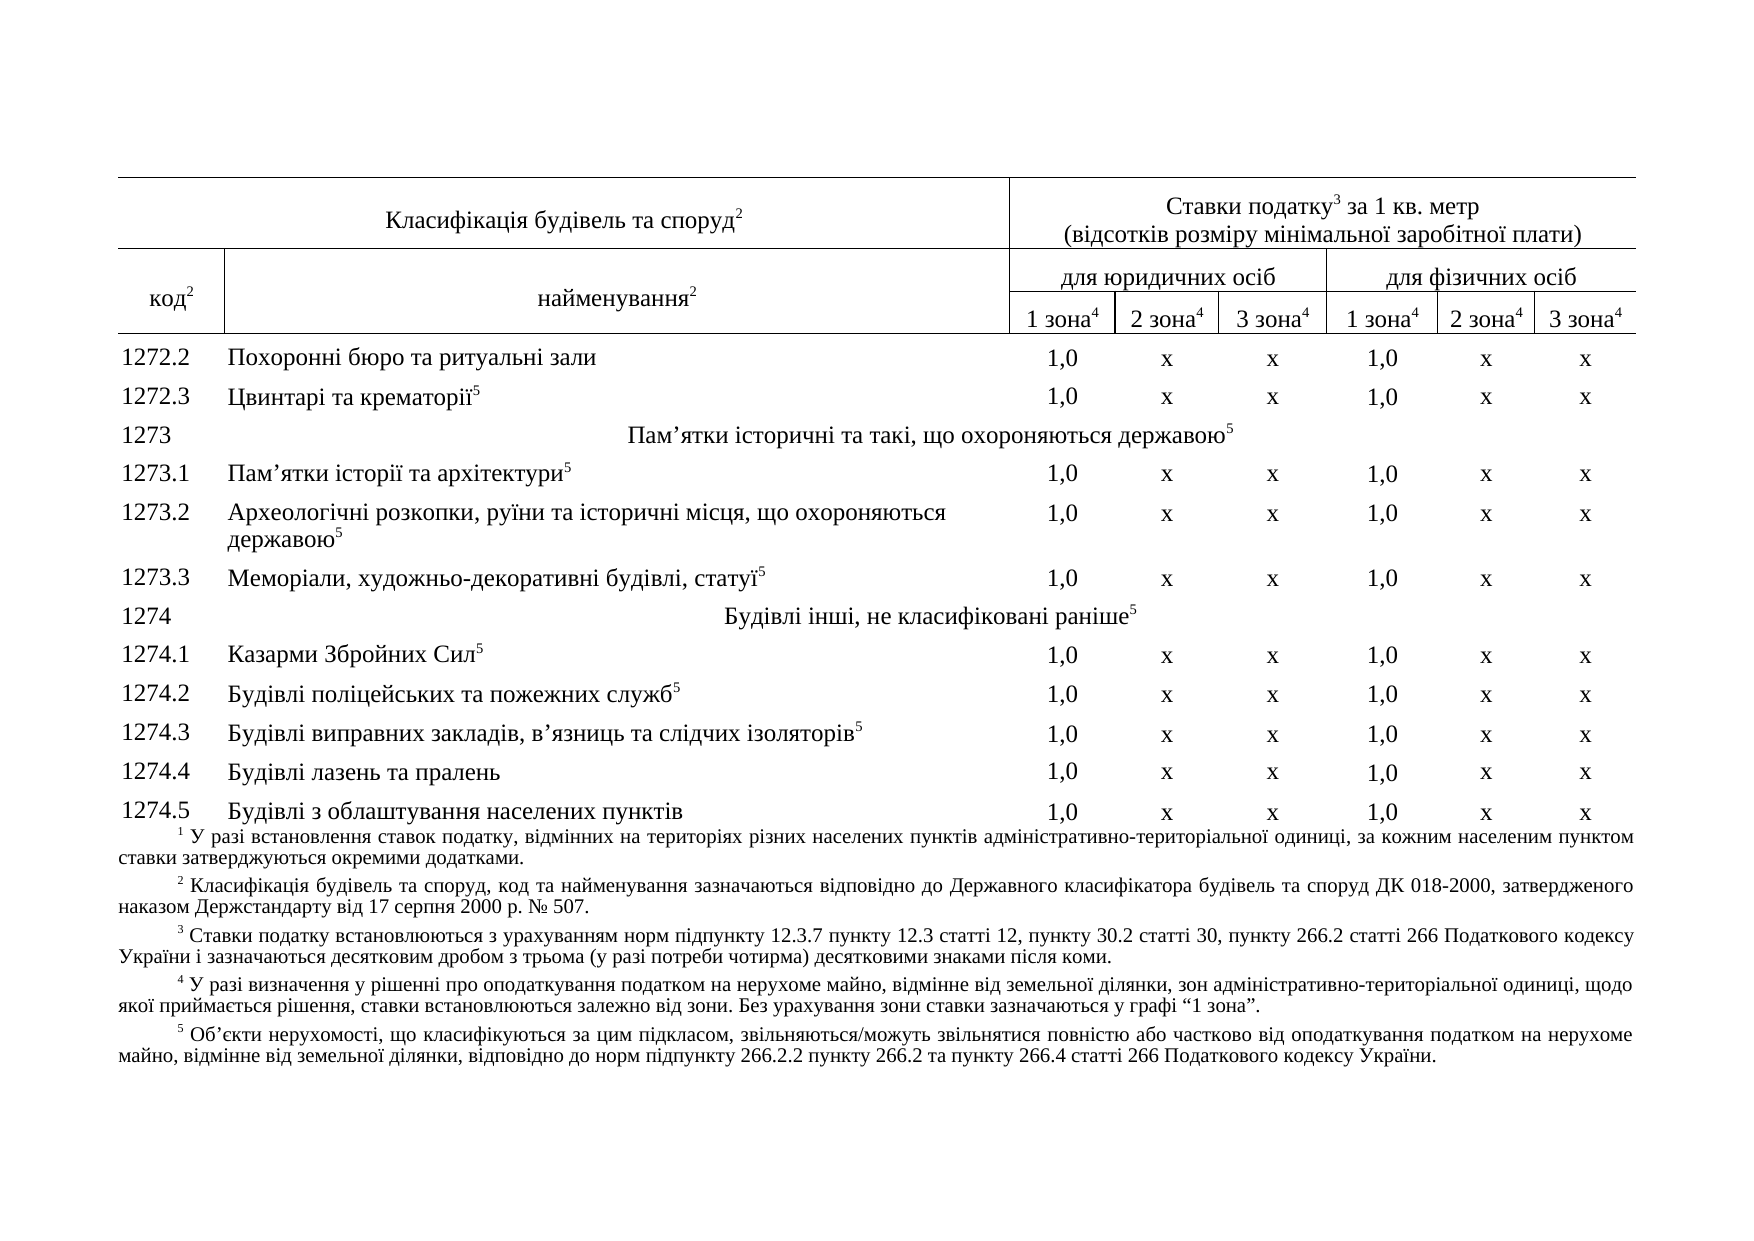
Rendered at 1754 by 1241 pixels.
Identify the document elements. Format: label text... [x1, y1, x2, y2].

table_cell для юридичних осіб [1010, 249, 1326, 291]
table_cell х [1219, 748, 1327, 787]
table_cell 1274 [118, 592, 224, 630]
table_cell х [1438, 787, 1535, 826]
table_cell х [1535, 449, 1636, 488]
table_cell 2 зона4 [1116, 292, 1218, 333]
table_cell 1,0 [1010, 708, 1115, 747]
table_cell х [1438, 372, 1535, 411]
text 3 Ставки податку встановлюються з урахуванням норм підпункту 12.3.7 пункту 12.3 статті 12, пункту 30.2 статті 30, пункту 266.2 статті 266 Податкового кодексу України і зазначаються десятковим дробом з трьома (у разі потреби чотирма) десятковими знаками після коми. [118, 925, 1636, 968]
table_cell 1274.5 [118, 787, 224, 826]
table_cell х [1219, 334, 1327, 372]
table_cell х [1115, 669, 1219, 708]
table_cell 1,0 [1327, 669, 1438, 708]
table_cell 1,0 [1327, 488, 1438, 553]
table_cell 1,0 [1010, 669, 1115, 708]
table_cell х [1438, 488, 1535, 553]
table_cell х [1219, 787, 1327, 826]
table_cell 1,0 [1327, 449, 1438, 488]
table_cell х [1535, 748, 1636, 787]
table_cell 1 зона4 [1010, 292, 1114, 333]
table_cell Будівлі з облаштування населених пунктів [225, 787, 1009, 826]
table_cell х [1535, 630, 1636, 669]
table_cell Будівлі лазень та пралень [225, 748, 1009, 787]
text 5 Об’єкти нерухомості, що класифікуються за цим підкласом, звільняються/можуть звільнятися повністю або частково від оподаткування податком на нерухоме майно, відмінне від земельної ділянки, відповідно до норм підпункту 266.2.2 пункту 266.2 та пункту 266.4 статті 266 Податкового кодексу України. [118, 1024, 1636, 1067]
table_cell Археологічні розкопки, руїни та історичні місця, що охороняються державою5 [225, 488, 1009, 553]
table_cell х [1219, 708, 1327, 747]
table_cell 1,0 [1327, 372, 1438, 411]
table_cell 1273.1 [118, 449, 224, 488]
table_header Класифікація будівель та споруд2 [118, 178, 1009, 248]
table_cell х [1438, 630, 1535, 669]
table_cell х [1115, 708, 1219, 747]
table_cell х [1535, 372, 1636, 411]
table_cell Пам’ятки історії та архітектури5 [225, 449, 1009, 488]
table_cell 1274.3 [118, 708, 224, 747]
table_cell 1,0 [1327, 708, 1438, 747]
table_cell 1273.3 [118, 553, 224, 592]
table_cell 1274.4 [118, 748, 224, 787]
table_cell 1,0 [1010, 630, 1115, 669]
table_cell 1273.2 [118, 488, 224, 553]
table_cell 1,0 [1010, 553, 1115, 592]
table_cell х [1219, 488, 1327, 553]
text 2 Класифікація будівель та споруд, код та найменування зазначаються відповідно до Державного класифікатора будівель та споруд ДК 018-2000, затвердженого наказом Держстандарту від 17 серпня 2000 р. № 507. [118, 875, 1636, 918]
table_cell для фізичних осіб [1327, 249, 1636, 291]
table_cell Будівлі поліцейських та пожежних служб5 [225, 669, 1009, 708]
table_cell 3 зона4 [1535, 292, 1636, 333]
table_cell 2 зона4 [1438, 292, 1534, 333]
table_cell х [1219, 449, 1327, 488]
table_cell х [1219, 553, 1327, 592]
table_cell х [1115, 748, 1219, 787]
table_cell х [1535, 669, 1636, 708]
table_cell х [1115, 372, 1219, 411]
table_cell Будівлі інші, не класифіковані раніше5 [225, 592, 1636, 630]
table_cell х [1438, 449, 1535, 488]
table_cell 1,0 [1010, 787, 1115, 826]
table_cell 1,0 [1327, 630, 1438, 669]
table_cell 1,0 [1327, 787, 1438, 826]
table_cell х [1438, 669, 1535, 708]
table_cell Меморіали, художньо-декоративні будівлі, статуї5 [225, 553, 1009, 592]
table_cell х [1115, 630, 1219, 669]
table_cell 1,0 [1327, 334, 1438, 372]
table_cell Пам’ятки історичні та такі, що охороняються державою5 [225, 411, 1636, 449]
table_cell 1274.1 [118, 630, 224, 669]
table_cell 1,0 [1010, 372, 1115, 411]
table_cell х [1115, 449, 1219, 488]
table_cell 1,0 [1010, 488, 1115, 553]
table_cell х [1535, 488, 1636, 553]
text 4 У разі визначення у рішенні про оподаткування податком на нерухоме майно, відмінне від земельної ділянки, зон адміністративно-територіальної одиниці, щодо якої приймається рішення, ставки встановлюються залежно від зони. Без урахування зони ставки зазначаються у графі “1 зона”. [118, 974, 1636, 1017]
table_cell х [1535, 787, 1636, 826]
table_cell х [1219, 630, 1327, 669]
table_cell 1,0 [1010, 748, 1115, 787]
table_cell 1,0 [1010, 334, 1115, 372]
table_cell х [1219, 669, 1327, 708]
table_cell х [1535, 553, 1636, 592]
table_cell х [1115, 334, 1219, 372]
table_cell Будівлі виправних закладів, в’язниць та слідчих ізоляторів5 [225, 708, 1009, 747]
table_cell Цвинтарі та крематорії5 [225, 372, 1009, 411]
table_cell 1 зона4 [1327, 292, 1437, 333]
table_cell х [1438, 748, 1535, 787]
table_cell 1,0 [1327, 748, 1438, 787]
table_cell х [1438, 553, 1535, 592]
table_cell 1,0 [1010, 449, 1115, 488]
table_cell х [1115, 488, 1219, 553]
table_cell х [1438, 708, 1535, 747]
table_cell 1272.2 [118, 334, 224, 372]
table_cell х [1535, 708, 1636, 747]
table_cell найменування2 [225, 249, 1009, 333]
table_cell 1,0 [1327, 553, 1438, 592]
table_cell х [1219, 372, 1327, 411]
table_cell 1274.2 [118, 669, 224, 708]
table_cell Казарми Збройних Сил5 [225, 630, 1009, 669]
text 1 У разі встановлення ставок податку, відмінних на територіях різних населених пунктів адміністративно-територіальної одиниці, за кожним населеним пунктом ставки затверджуються окремими додатками. [118, 826, 1636, 869]
table_cell Похоронні бюро та ритуальні зали [225, 334, 1009, 372]
table_cell х [1115, 553, 1219, 592]
table_cell х [1115, 787, 1219, 826]
table_header Ставки податку3 за (відсотків розміру мінімальної заробітної плати) [1010, 178, 1636, 248]
table_cell 1272.3 [118, 372, 224, 411]
table_cell х [1438, 334, 1535, 372]
table_cell х [1535, 334, 1636, 372]
table_cell 3 зона4 [1219, 292, 1326, 333]
table_cell код2 [118, 249, 224, 333]
table_cell 1273 [118, 411, 224, 449]
